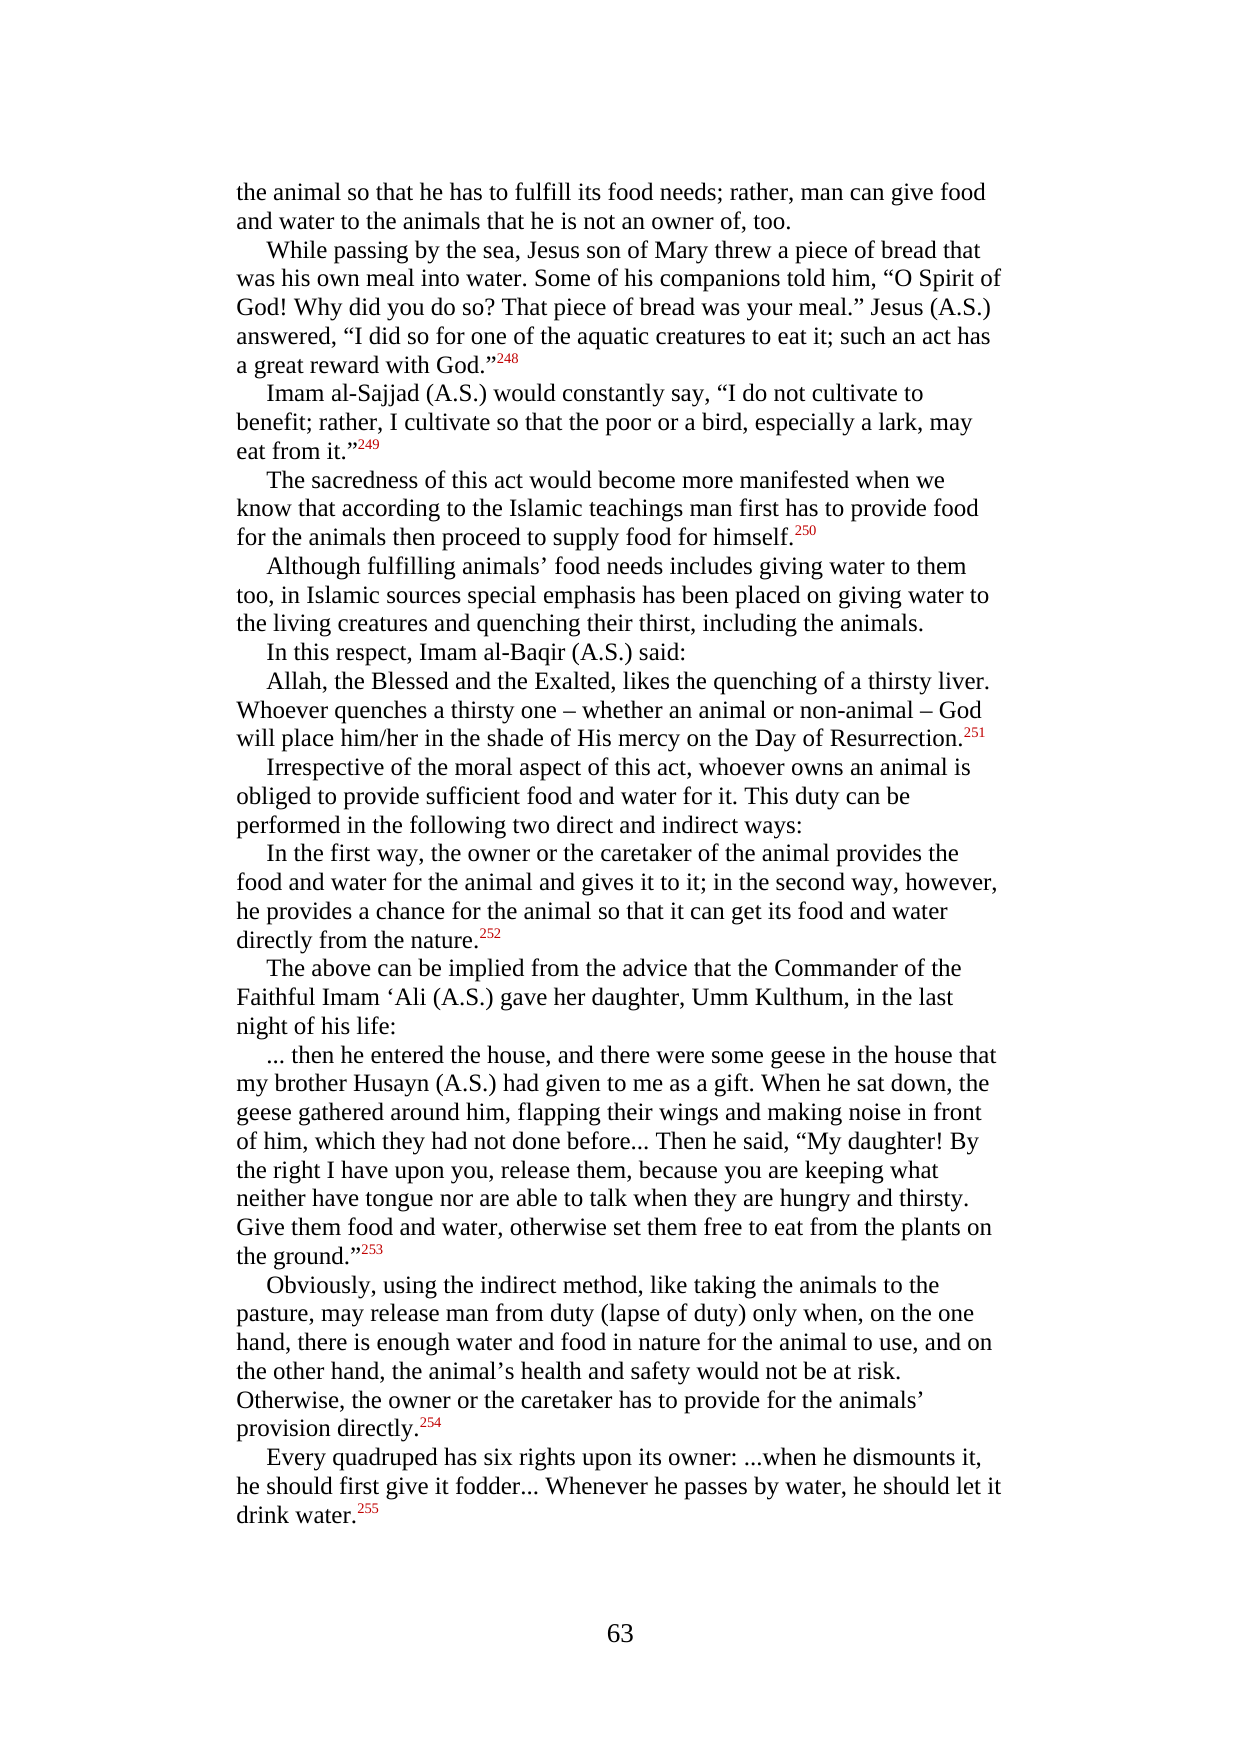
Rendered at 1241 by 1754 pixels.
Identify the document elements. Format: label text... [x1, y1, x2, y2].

text While passing by the sea, Jesus son of Mary threw a piece of bread that was his own meal into water. Some of his companions told him, “O Spirit of God! Why did you do so? That piece of bread was your meal.” Jesus (A.S.) answered, “I did so for one of the aquatic creatures to eat it; such an act has a great reward with God.”248 [236, 235, 1004, 378]
text In the first way, the owner or the caretaker of the animal provides the food and water for the animal and gives it to it; in the second way, however, he provides a chance for the animal so that it can get its food and water directly from the nature.252 [236, 838, 1004, 953]
text Obviously, using the indirect method, like taking the animals to the pasture, may release man from duty (lapse of duty) only when, on the one hand, there is enough water and food in nature for the animal to use, and on the other hand, the animal’s health and safety would not be at risk. Otherwise, the owner or the caretaker has to provide for the animals’ provision directly.254 [236, 1270, 1004, 1442]
text Every quadruped has six rights upon its owner: ...when he dismounts it, he should first give it fodder... Whenever he passes by water, he should let it drink water.255 [236, 1442, 1004, 1528]
text The above can be implied from the advice that the Commander of the Faithful Imam ‘Ali (A.S.) gave her daughter, Umm Kulthum, in the last night of his life: [236, 953, 1004, 1040]
text Although fulfilling animals’ food needs includes giving water to them too, in Islamic sources special emphasis has been placed on giving water to the living creatures and quenching their thirst, including the animals. [236, 551, 1004, 637]
text In this respect, Imam al-Baqir (A.S.) said: [236, 637, 1004, 666]
text Allah, the Blessed and the Exalted, likes the quenching of a thirsty liver. Whoever quenches a thirsty one – whether an animal or non-animal – God will place him/her in the shade of His mercy on the Day of Resurrection.251 [236, 666, 1004, 752]
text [236, 177, 1004, 235]
text Imam al-Sajjad (A.S.) would constantly say, “I do not cultivate to benefit; rather, I cultivate so that the poor or a bird, especially a lark, may eat from it.”249 [236, 378, 1004, 465]
text The sacredness of this act would become more manifested when we know that according to the Islamic teachings man first has to provide food for the animals then proceed to supply food for himself.250 [236, 465, 1004, 551]
text Irrespective of the moral aspect of this act, whoever owns an animal is obliged to provide sufficient food and water for it. This duty can be performed in the following two direct and indirect ways: [236, 752, 1004, 838]
text ... then he entered the house, and there were some geese in the house that my brother Husayn (A.S.) had given to me as a gift. When he sat down, the geese gathered around him, flapping their wings and making noise in front of him, which they had not done before... Then he said, “My daughter! By the right I have upon you, release them, because you are keeping what neither have tongue nor are able to talk when they are hungry and thirsty. Give them food and water, otherwise set them free to eat from the plants on the ground.”253 [236, 1040, 1004, 1270]
